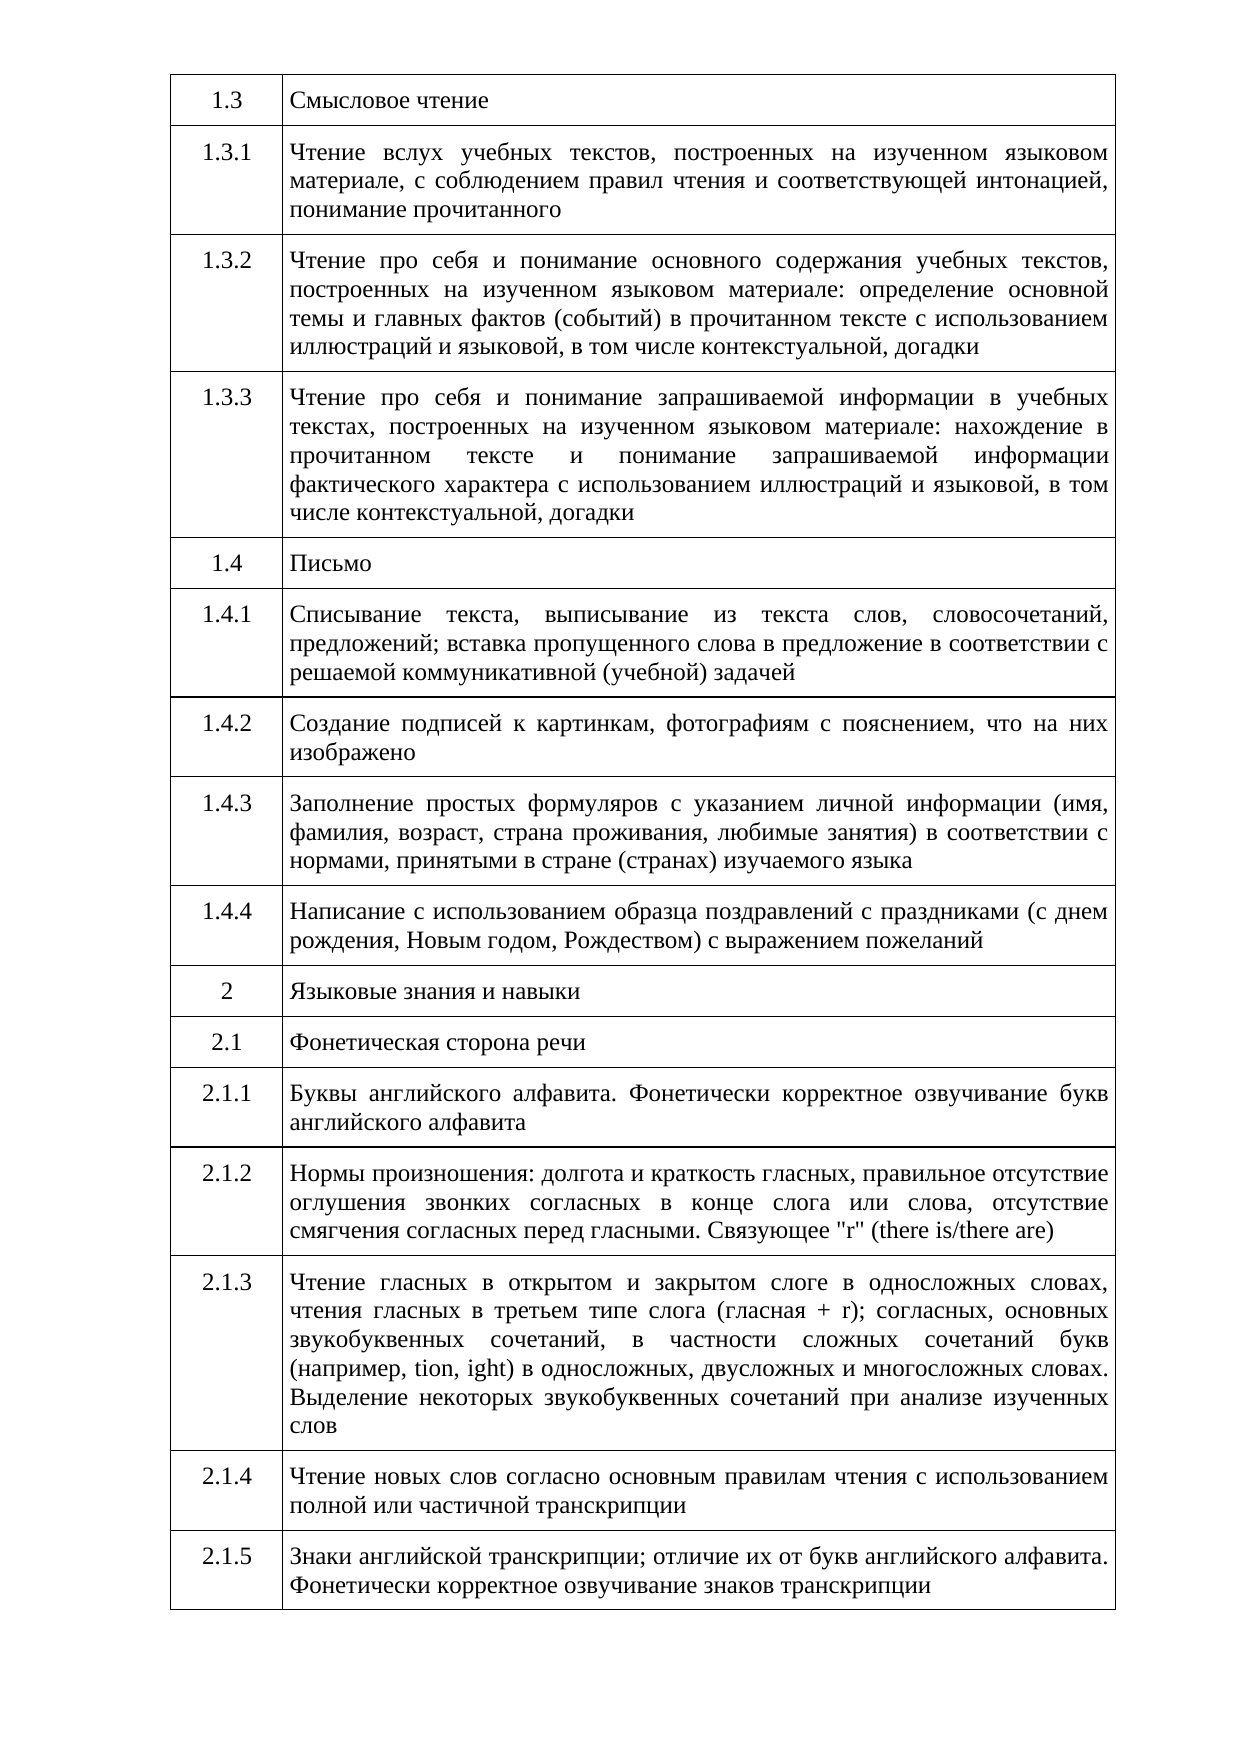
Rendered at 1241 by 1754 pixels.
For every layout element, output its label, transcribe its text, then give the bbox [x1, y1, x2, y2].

table_cell 2.1.2 [171, 1148, 282, 1255]
table_cell 2.1.5 [171, 1531, 282, 1609]
table_cell Чтение про себя и понимание основного содержания учебных текстов, построенных на изученном языковом материале: определение основной темы и главных фактов (событий) в прочитанном тексте с использованием иллюстраций и языковой, в том числе контекстуальной, догадки [283, 235, 1115, 371]
table_cell Чтение новых слов согласно основным правилам чтения с использованием полной или частичной транскрипции [283, 1451, 1115, 1529]
table_cell Списывание текста, выписывание из текста слов, словосочетаний, предложений; вставка пропущенного слова в предложение в соответствии с решаемой коммуникативной (учебной) задачей [283, 589, 1115, 696]
table_cell 1.4.3 [171, 777, 282, 885]
table_cell 1.4.2 [171, 698, 282, 776]
table_cell 1.4 [171, 538, 282, 588]
table_cell Письмо [283, 538, 1115, 588]
table_cell Заполнение простых формуляров с указанием личной информации (имя, фамилия, возраст, страна проживания, любимые занятия) в соответствии с нормами, принятыми в стране (странах) изучаемого языка [283, 777, 1115, 885]
table_cell 1.4.1 [171, 589, 282, 696]
table_cell 2 [171, 966, 282, 1016]
table_cell Чтение про себя и понимание запрашиваемой информации в учебных текстах, построенных на изученном языковом материале: нахождение в прочитанном тексте и понимание запрашиваемой информации фактического характера с использованием иллюстраций и языковой, в том числе контекстуальной, догадки [283, 372, 1115, 537]
table_cell Нормы произношения: долгота и краткость гласных, правильное отсутствие оглушения звонких согласных в конце слога или слова, отсутствие смягчения согласных перед гласными. Связующее "r" (there is/there are) [283, 1148, 1115, 1255]
table_cell Фонетическая сторона речи [283, 1017, 1115, 1067]
table_cell Буквы английского алфавита. Фонетически корректное озвучивание букв английского алфавита [283, 1068, 1115, 1146]
table_cell Чтение вслух учебных текстов, построенных на изученном языковом материале, с соблюдением правил чтения и соответствующей интонацией, понимание прочитанного [283, 126, 1115, 233]
table_cell Языковые знания и навыки [283, 966, 1115, 1016]
table_cell 2.1 [171, 1017, 282, 1067]
table_cell 2.1.1 [171, 1068, 282, 1146]
table_cell 1.3.3 [171, 372, 282, 537]
table_cell 1.3.1 [171, 126, 282, 233]
table_cell 1.4.4 [171, 886, 282, 964]
table_cell 2.1.3 [171, 1256, 282, 1450]
table_cell Написание с использованием образца поздравлений с праздниками (с днем рождения, Новым годом, Рождеством) с выражением пожеланий [283, 886, 1115, 964]
table_cell Знаки английской транскрипции; отличие их от букв английского алфавита. Фонетически корректное озвучивание знаков транскрипции [283, 1531, 1115, 1609]
table_cell Смысловое чтение [283, 75, 1115, 125]
table_cell Чтение гласных в открытом и закрытом слоге в односложных словах, чтения гласных в третьем типе слога (гласная + r); согласных, основных звукобуквенных сочетаний, в частности сложных сочетаний букв (например, tion, ight) в односложных, двусложных и многосложных словах. Выделение некоторых звукобуквенных сочетаний при анализе изученных слов [283, 1256, 1115, 1450]
table_cell 1.3.2 [171, 235, 282, 371]
table_cell 2.1.4 [171, 1451, 282, 1529]
table_cell Создание подписей к картинкам, фотографиям с пояснением, что на них изображено [283, 698, 1115, 776]
table_cell 1.3 [171, 75, 282, 125]
